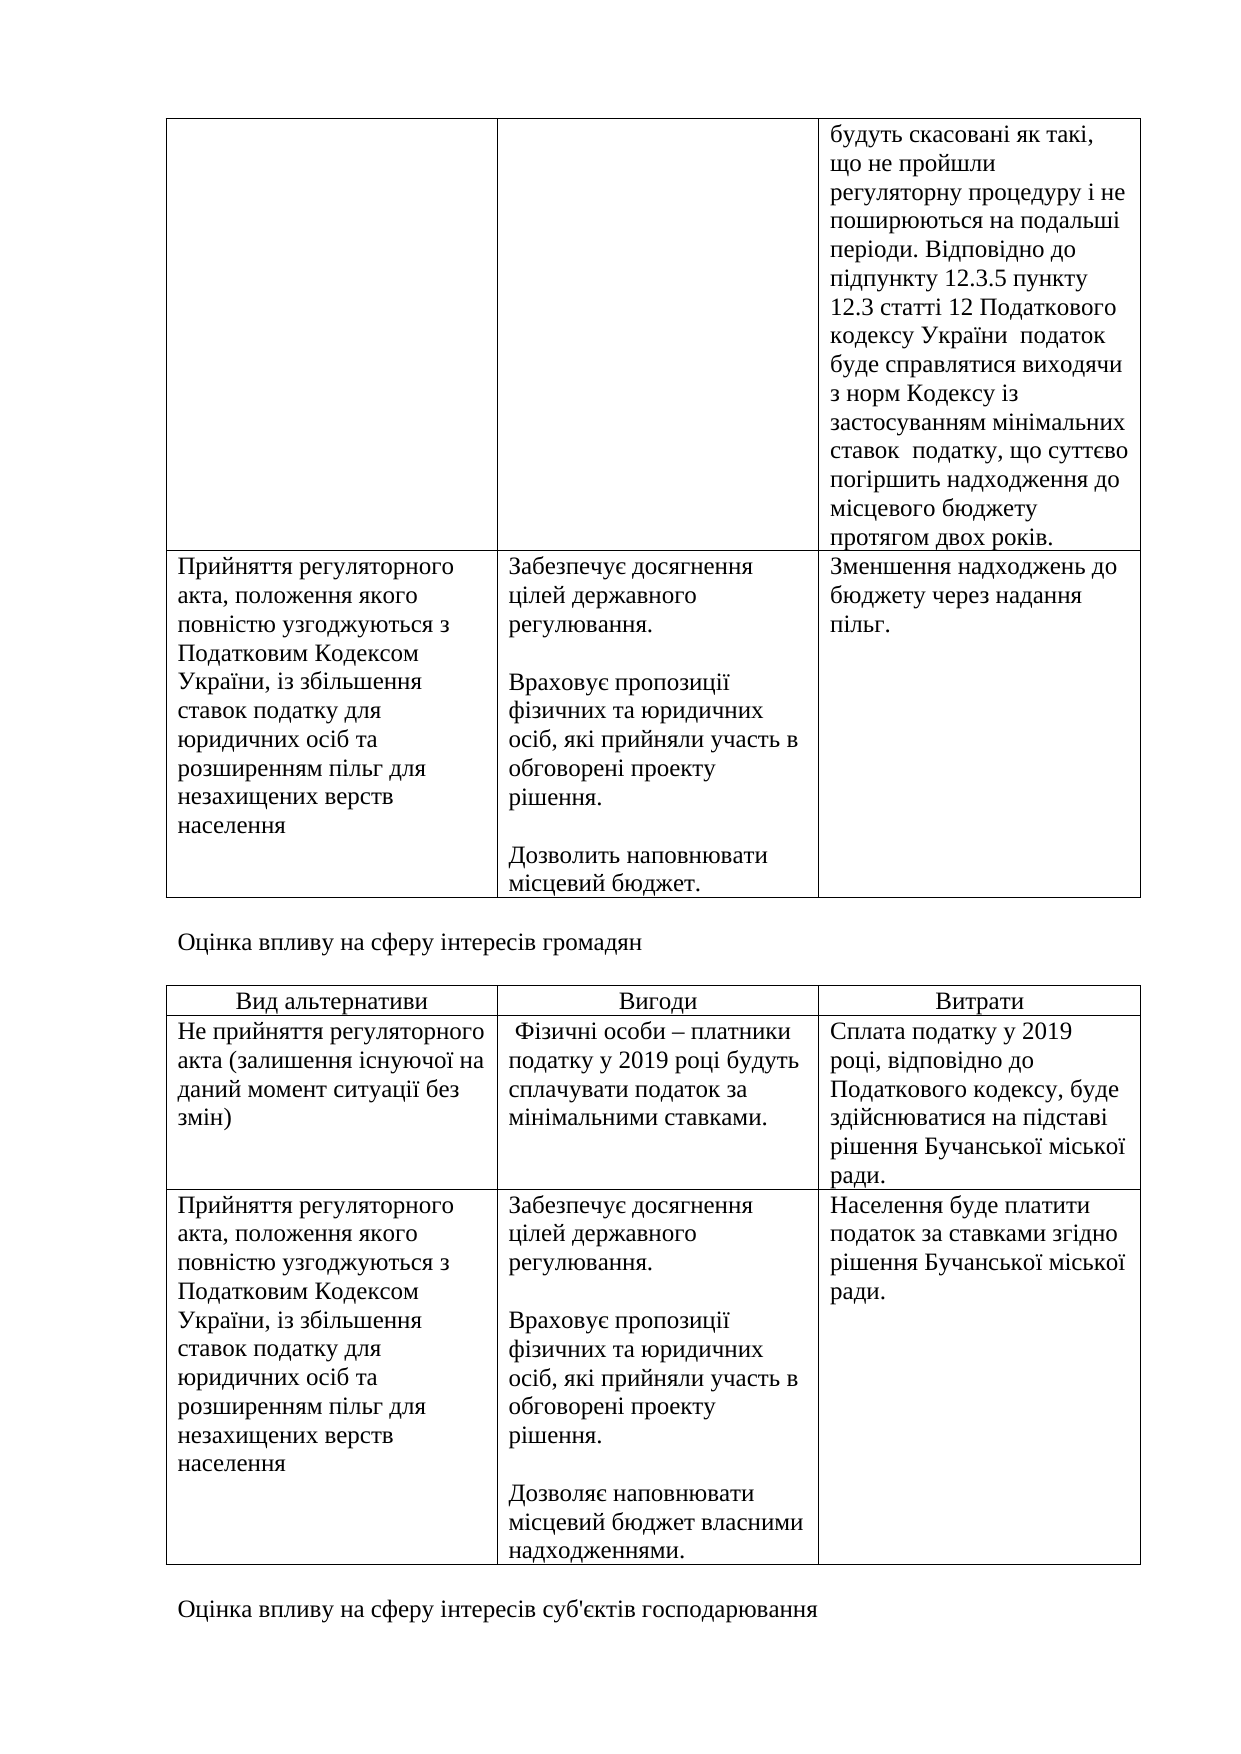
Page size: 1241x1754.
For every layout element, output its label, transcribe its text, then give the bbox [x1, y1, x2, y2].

text Оцінка впливу на сферу інтересів громадян [177, 927, 1152, 956]
table_header Вид альтернативи [167, 986, 497, 1015]
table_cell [498, 119, 818, 550]
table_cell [819, 119, 1140, 550]
text Оцінка впливу на сферу інтересів суб'єктів господарювання [177, 1594, 1152, 1623]
table_cell Не прийняття регуляторного акта (залишення існуючої на даний момент ситуації без змін) [167, 1016, 497, 1189]
table_header Витрати [819, 986, 1140, 1015]
table_cell Прийняття регуляторного акта, положення якого повністю узгоджуються з Податковим Кодексом України, із збільшення ставок податку для юридичних осіб та розширенням пільг для незахищених верств населення [167, 1190, 497, 1564]
table_cell Зменшення надходжень до бюджету через надання пільг. [819, 551, 1140, 897]
table_cell Прийняття регуляторного акта, положення якого повністю узгоджуються з Податковим Кодексом України, із збільшення ставок податку для юридичних осіб та розширенням пільг для незахищених верств населення [167, 551, 497, 897]
table_cell Фізичні особи – платники податку у 2019 році будуть сплачувати податок за мінімальними ставками. [498, 1016, 818, 1189]
table_cell Забезпечує досягнення цілей державного регулювання. Враховує пропозиції фізичних та юридичних осіб, які прийняли участь в обговорені проекту рішення. Дозволить наповнювати місцевий бюджет. [498, 551, 818, 897]
table_cell Населення буде платити податок за ставками згідно рішення Бучанської міської ради. [819, 1190, 1140, 1564]
table_header Вигоди [498, 986, 818, 1015]
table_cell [167, 119, 497, 550]
table_cell Сплата податку у 2019 році, відповідно до Податкового кодексу, буде здійснюватися на підставі рішення Бучанської міської ради. [819, 1016, 1140, 1189]
table_cell Забезпечує досягнення цілей державного регулювання. Враховує пропозиції фізичних та юридичних осіб, які прийняли участь в обговорені проекту рішення. Дозволяє наповнювати місцевий бюджет власними надходженнями. [498, 1190, 818, 1564]
